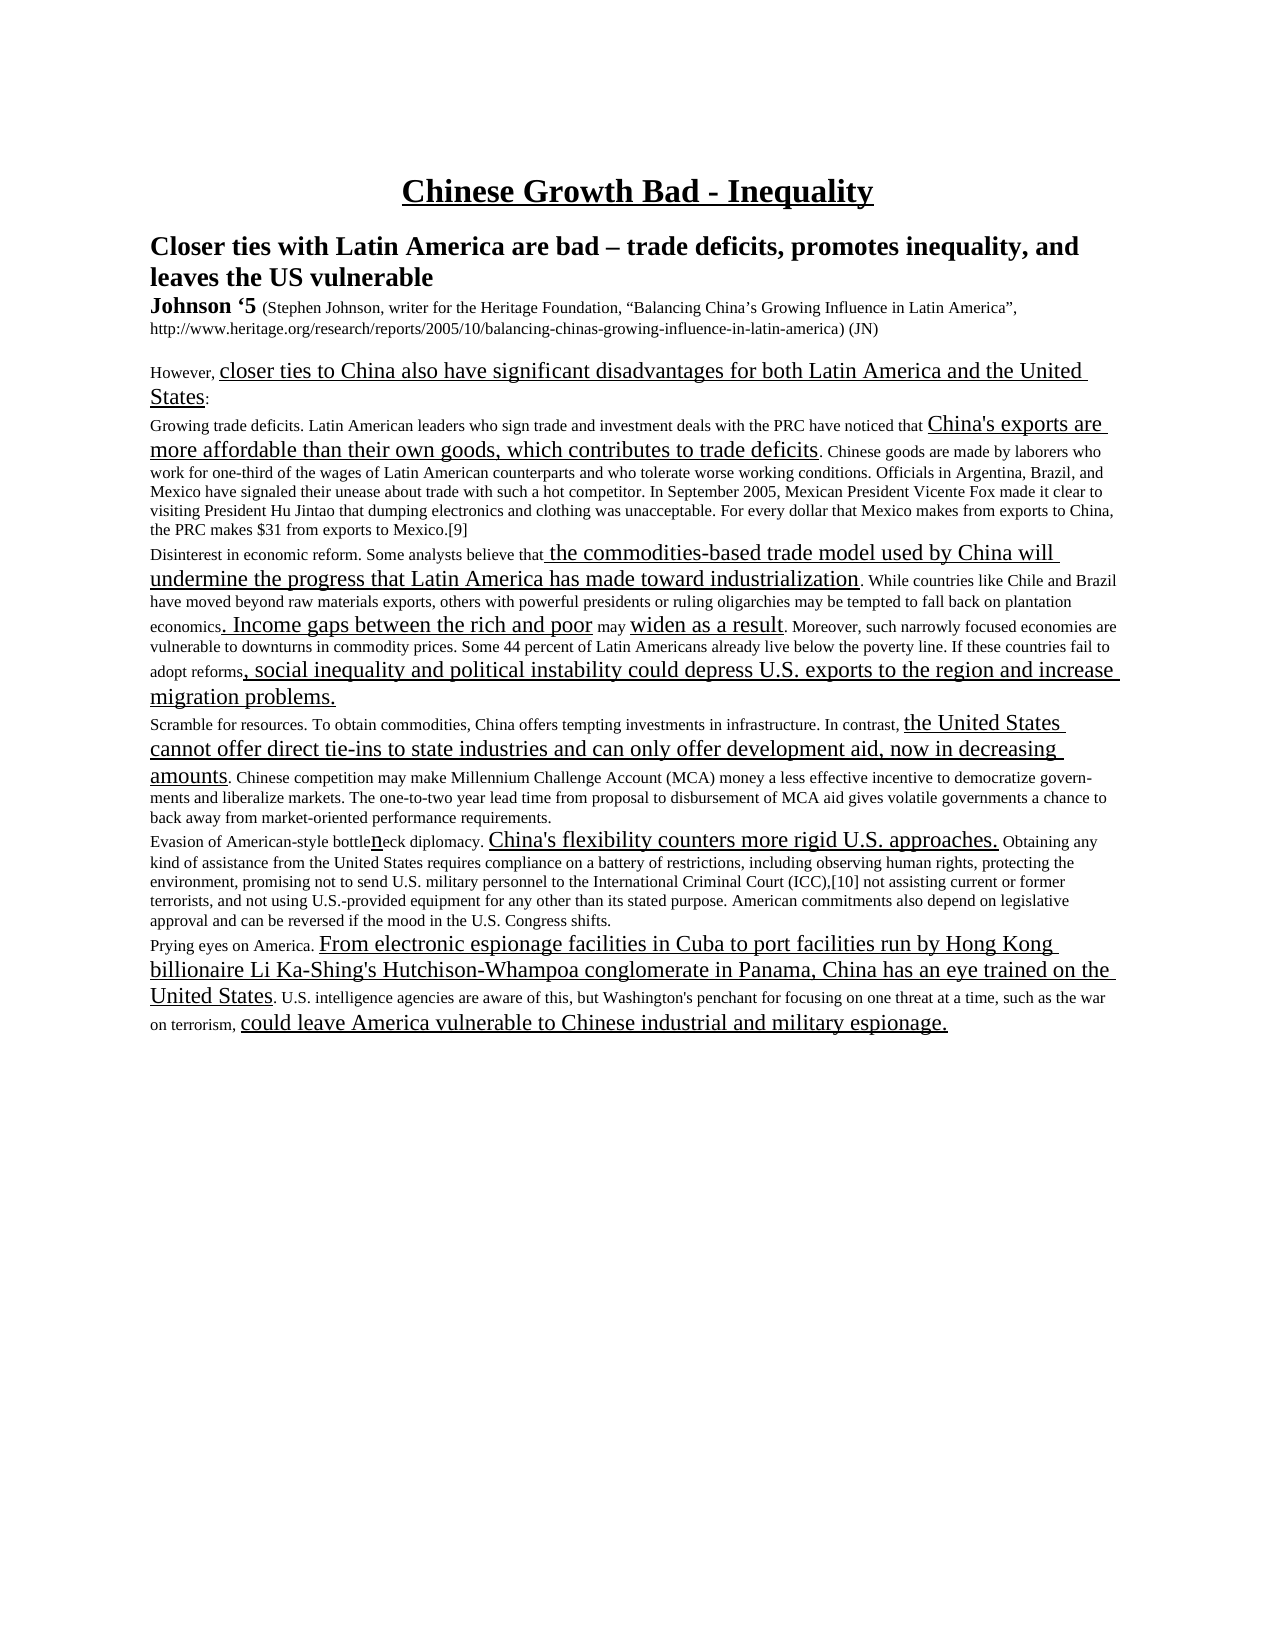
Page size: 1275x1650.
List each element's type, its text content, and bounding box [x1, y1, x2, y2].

text Scramble for resources. To obtain commodities, China offers tempting investments in infrastructure. In contrast, the United States cannot offer direct tie-ins to state industries and can only offer development aid, now in decreasing amounts. Chinese competition may make Millennium Challenge Account (MCA) money a less effective incentive to democratize governments and liberalize markets. The one-to-two year lead time from proposal to disbursement of MCA aid gives volatile governments a chance to back away from market-oriented performance requirements. [150, 709, 1125, 827]
subtitle Chinese Growth Bad - Inequality [150, 171, 1125, 209]
text Growing trade deficits. Latin American leaders who sign trade and investment deals with the PRC have noticed that China's exports are more affordable than their own goods, which contributes to trade deficits. Chinese goods are made by laborers who work for one-third of the wages of Latin American counterparts and who tolerate worse working conditions. Officials in Argentina, Brazil, and Mexico have signaled their unease about trade with such a hot competitor. In September 2005, Mexican President Vicente Fox made it clear to visiting President Hu Jintao that dumping electronics and clothing was unacceptable. For every dollar that Mexico makes from exports to China, the PRC makes $31 from exports to Mexico.[9] [150, 410, 1125, 539]
subtitle Closer ties with Latin America are bad – trade deficits, promotes inequality, and leaves the US vulnerable [150, 230, 1125, 292]
text Evasion of American-style bottleneck diplomacy. China's flexibility counters more rigid U.S. approaches. Obtaining any kind of assistance from the United States requires compliance on a battery of restrictions, including observing human rights, protecting the environment, promising not to send U.S. military personnel to the International Criminal Court (ICC),[10] not assisting current or former terrorists, and not using U.S.-provided equipment for any other than its stated purpose. American commitments also depend on legislative approval and can be reversed if the mood in the U.S. Congress shifts. [150, 827, 1125, 929]
text However, closer ties to China also have significant disadvantages for both Latin America and the United States: [150, 357, 1125, 410]
text Johnson ‘5 (Stephen Johnson, writer for the Heritage Foundation, “Balancing China’s Growing Influence in Latin America”, http://www.heritage.org/research/reports/2005/10/balancing-chinas-growing-influence-in-latin-america) (JN) [150, 292, 1125, 338]
text Prying eyes on America. From electronic espionage facilities in Cuba to port facilities run by Hong Kong billionaire Li Ka-Shing's Hutchison-Whampoa conglomerate in Panama, China has an eye trained on the United States. U.S. intelligence agencies are aware of this, but Washington's penchant for focusing on one threat at a time, such as the war on terrorism, could leave America vulnerable to Chinese industrial and military espionage. [150, 929, 1125, 1035]
text Disinterest in economic reform. Some analysts believe that the commodities-based trade model used by China will undermine the progress that Latin America has made toward industrialization. While countries like Chile and Brazil have moved beyond raw materials exports, others with powerful presidents or ruling oligarchies may be tempted to fall back on plantation economics. Income gaps between the rich and poor may widen as a result. Moreover, such narrowly focused economies are vulnerable to downturns in commodity prices. Some 44 percent of Latin Americans already live below the poverty line. If these countries fail to adopt reforms, social inequality and political instability could depress U.S. exports to the region and increase migration problems. [150, 539, 1125, 709]
